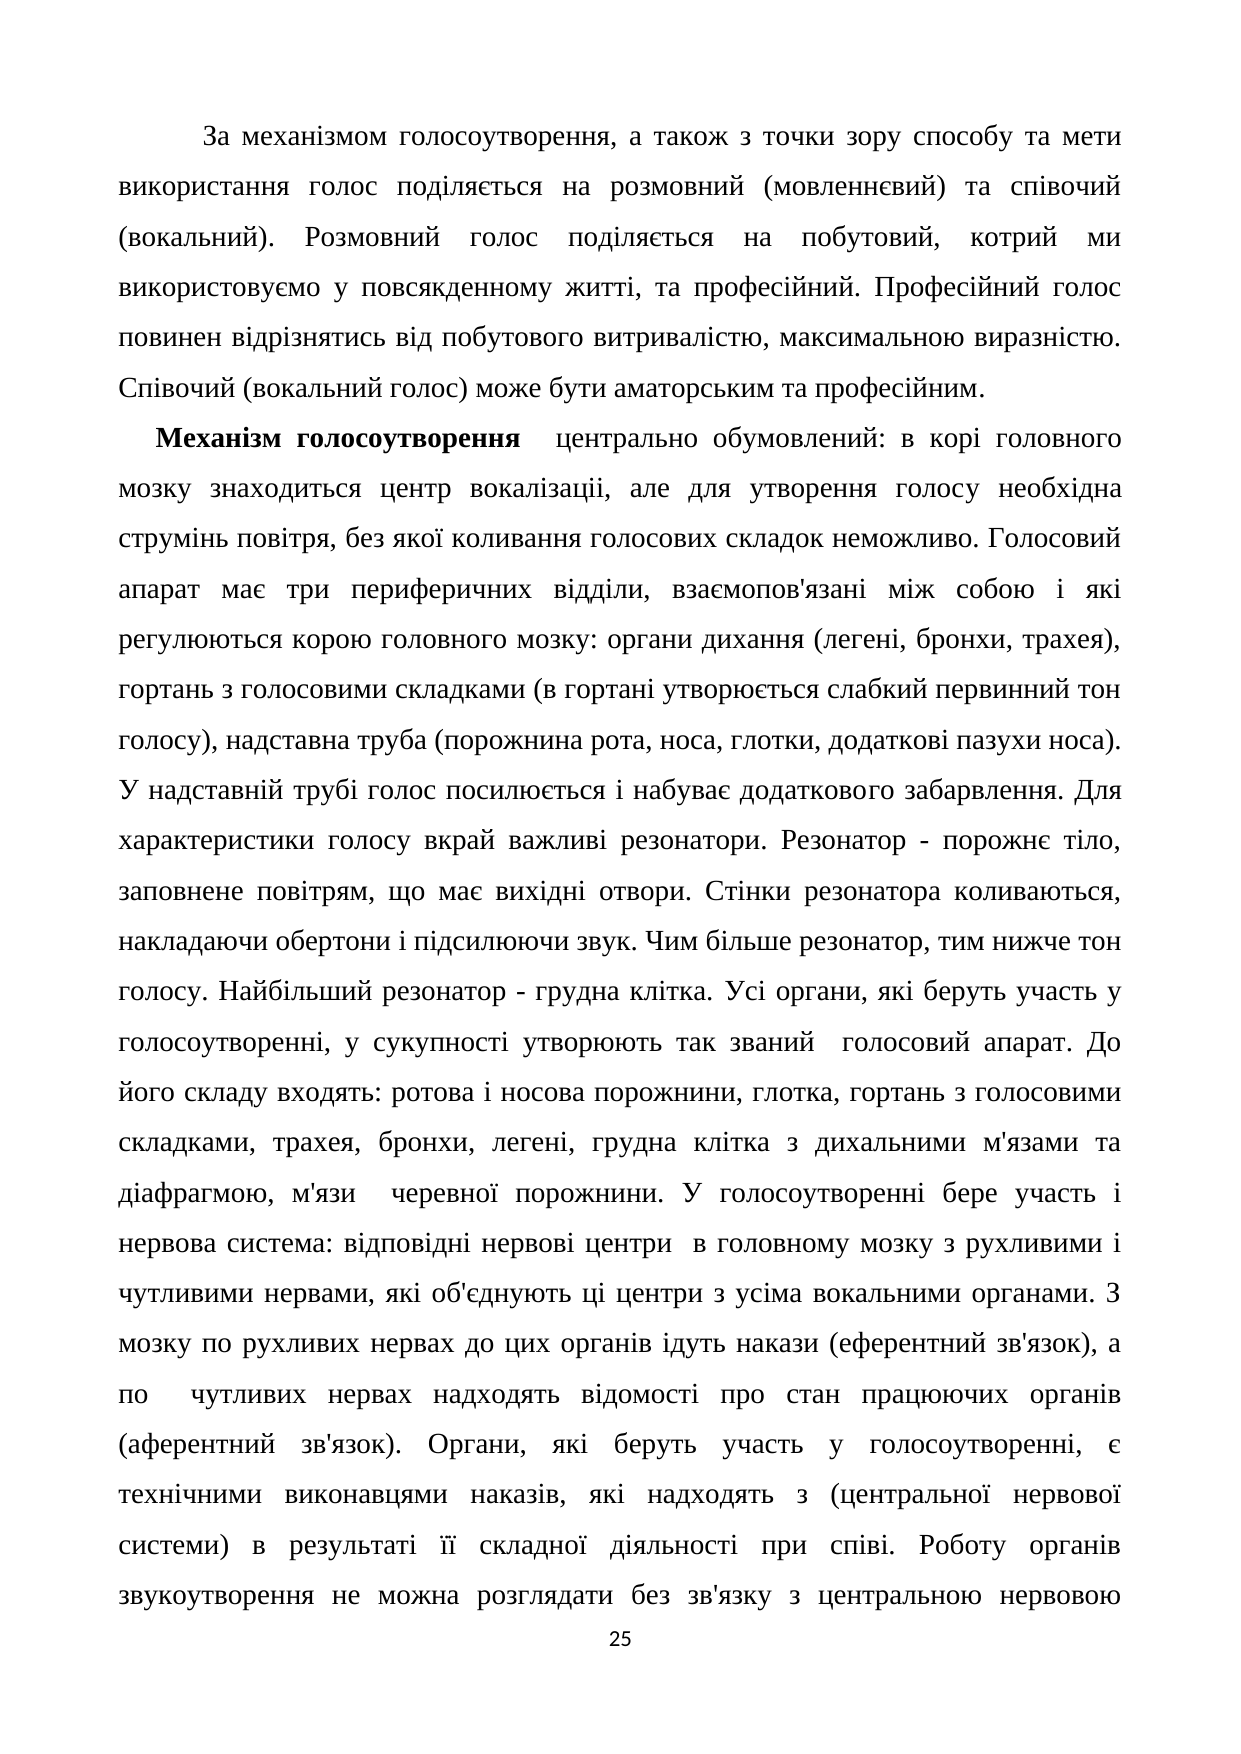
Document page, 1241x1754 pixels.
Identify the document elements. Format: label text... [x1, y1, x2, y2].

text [118, 420, 1122, 1611]
text За механізмом голосоутворення, а також з точки зору способу та мети використання голос поділяється на розмовний (мовленнєвий) та співочий (вокальний). Розмовний голос поділяється на побутовий, котрий ми використовуємо у повсякденному житті, та професійний. Професійний голос повинен відрізнятись від побутового витривалістю, максимальною виразністю. Співочий (вокальний голос) може бути аматорським та професійним. [118, 118, 1122, 403]
